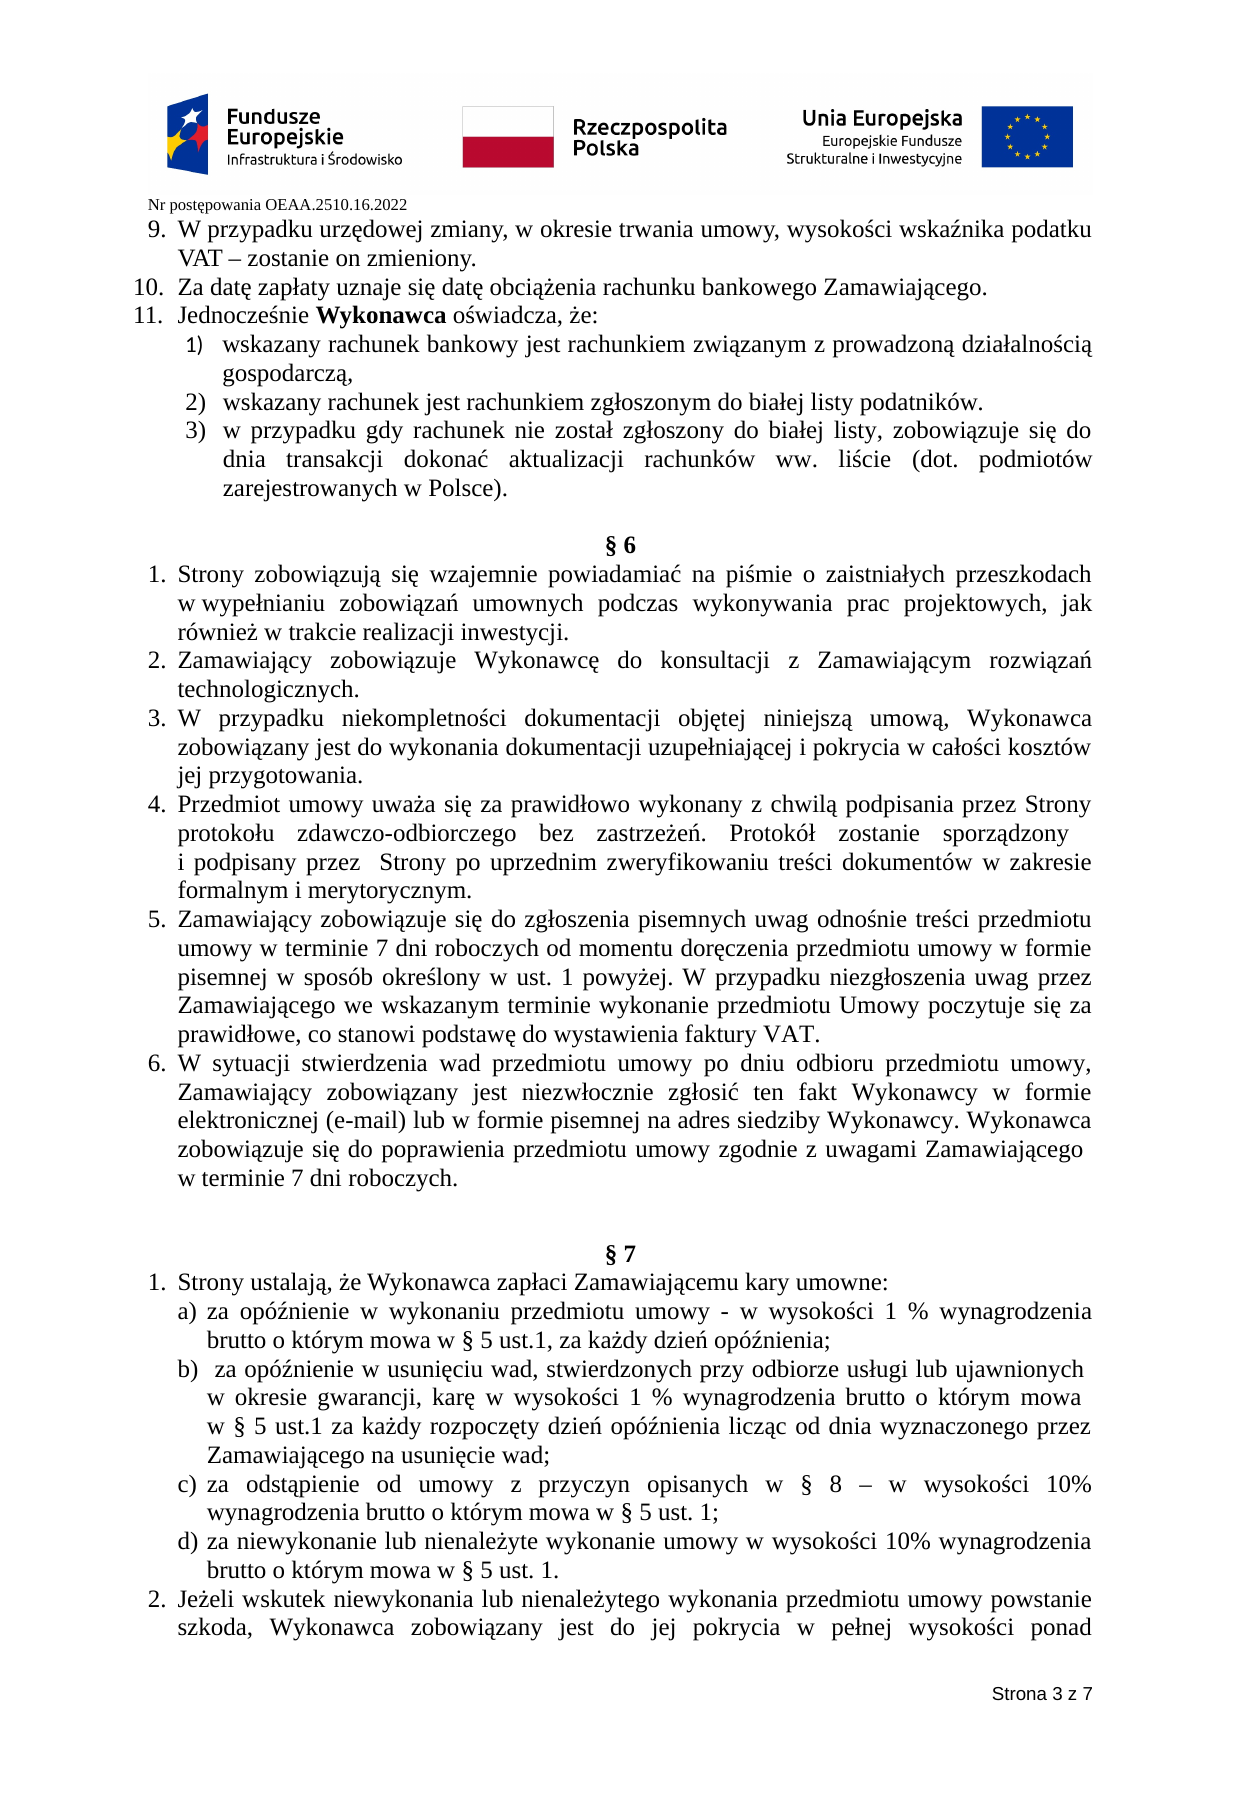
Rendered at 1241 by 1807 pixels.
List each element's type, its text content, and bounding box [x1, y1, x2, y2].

list za niewykonanie lub nienależyte wykonanie umowy w wysokości 10% wynagrodzenia brutto o którym mowa w § 5 ust. 1. [177, 1526, 1093, 1584]
text § 6 [148, 531, 1093, 559]
list W przypadku urzędowej zmiany, w okresie trwania umowy, wysokości wskaźnika podatku VAT – zostanie on zmieniony. [148, 214, 1093, 272]
list w przypadku gdy rachunek nie został zgłoszony do białej listy, zobowiązuje się do dnia transakcji dokonać aktualizacji rachunków ww. liście (dot. podmiotów zarejestrowanych w Polsce). [185, 416, 1093, 502]
list Zamawiający zobowiązuje Wykonawcę do konsultacji z Zamawiającym rozwiązań technologicznych. [148, 646, 1093, 703]
list za opóźnienie w wykonaniu przedmiotu umowy - w wysokości 1 % wynagrodzenia brutto o którym mowa w § 5 ust.1, za każdy dzień opóźnienia; [177, 1296, 1093, 1354]
list Jednocześnie Wykonawca oświadcza, że: [133, 300, 1093, 329]
list W przypadku niekompletności dokumentacji objętej niniejszą umową, Wykonawca zobowiązany jest do wykonania dokumentacji uzupełniającej i pokrycia w całości kosztów jej przygotowania. [148, 703, 1093, 789]
picture [147, 73, 1093, 195]
list wskazany rachunek jest rachunkiem zgłoszonym do białej listy podatników. [185, 387, 1093, 416]
list za odstąpienie od umowy z przyczyn opisanych w § 8 – w wysokości 10% wynagrodzenia brutto o którym mowa w § 5 ust. 1; [177, 1469, 1093, 1526]
list Zamawiający zobowiązuje się do zgłoszenia pisemnych uwag odnośnie treści przedmiotu umowy w terminie 7 dni roboczych od momentu doręczenia przedmiotu umowy w formie pisemnej w sposób określony w ust. 1 powyżej. W przypadku niezgłoszenia uwag przez Zamawiającego we wskazanym terminie wykonanie przedmiotu Umowy poczytuje się za prawidłowe, co stanowi podstawę do wystawienia faktury VAT. [148, 904, 1093, 1048]
list Strony ustalają, że Wykonawca zapłaci Zamawiającemu kary umowne: [148, 1267, 1093, 1296]
list Strony zobowiązują się wzajemnie powiadamiać na piśmie o zaistniałych przeszkodach w wypełnianiu zobowiązań umownych podczas wykonywania prac projektowych, jak również w trakcie realizacji inwestycji. [148, 559, 1093, 646]
list Przedmiot umowy uważa się za prawidłowo wykonany z chwilą podpisania przez Strony protokołu zdawczo-odbiorczego bez zastrzeżeń. Protokół zostanie sporządzony i podpisany przez Strony po uprzednim zweryfikowaniu treści dokumentów w zakresie formalnym i merytorycznym. [148, 789, 1093, 904]
list Za datę zapłaty uznaje się datę obciążenia rachunku bankowego Zamawiającego. [133, 272, 1093, 300]
list wskazany rachunek bankowy jest rachunkiem związanym z prowadzoną działalnością gospodarczą, [185, 329, 1093, 387]
list za opóźnienie w usunięciu wad, stwierdzonych przy odbiorze usługi lub ujawnionych w okresie gwarancji, karę w wysokości 1 % wynagrodzenia brutto o którym mowa w § 5 ust.1 za każdy rozpoczęty dzień opóźnienia licząc od dnia wyznaczonego przez Zamawiającego na usunięcie wad; [177, 1354, 1093, 1469]
text § 7 [148, 1239, 1093, 1267]
list W sytuacji stwierdzenia wad przedmiotu umowy po dniu odbioru przedmiotu umowy, Zamawiający zobowiązany jest niezwłocznie zgłosić ten fakt Wykonawcy w formie elektronicznej (e-mail) lub w formie pisemnej na adres siedziby Wykonawcy. Wykonawca zobowiązuje się do poprawienia przedmiotu umowy zgodnie z uwagami Zamawiającego w terminie 7 dni roboczych. [148, 1048, 1093, 1192]
